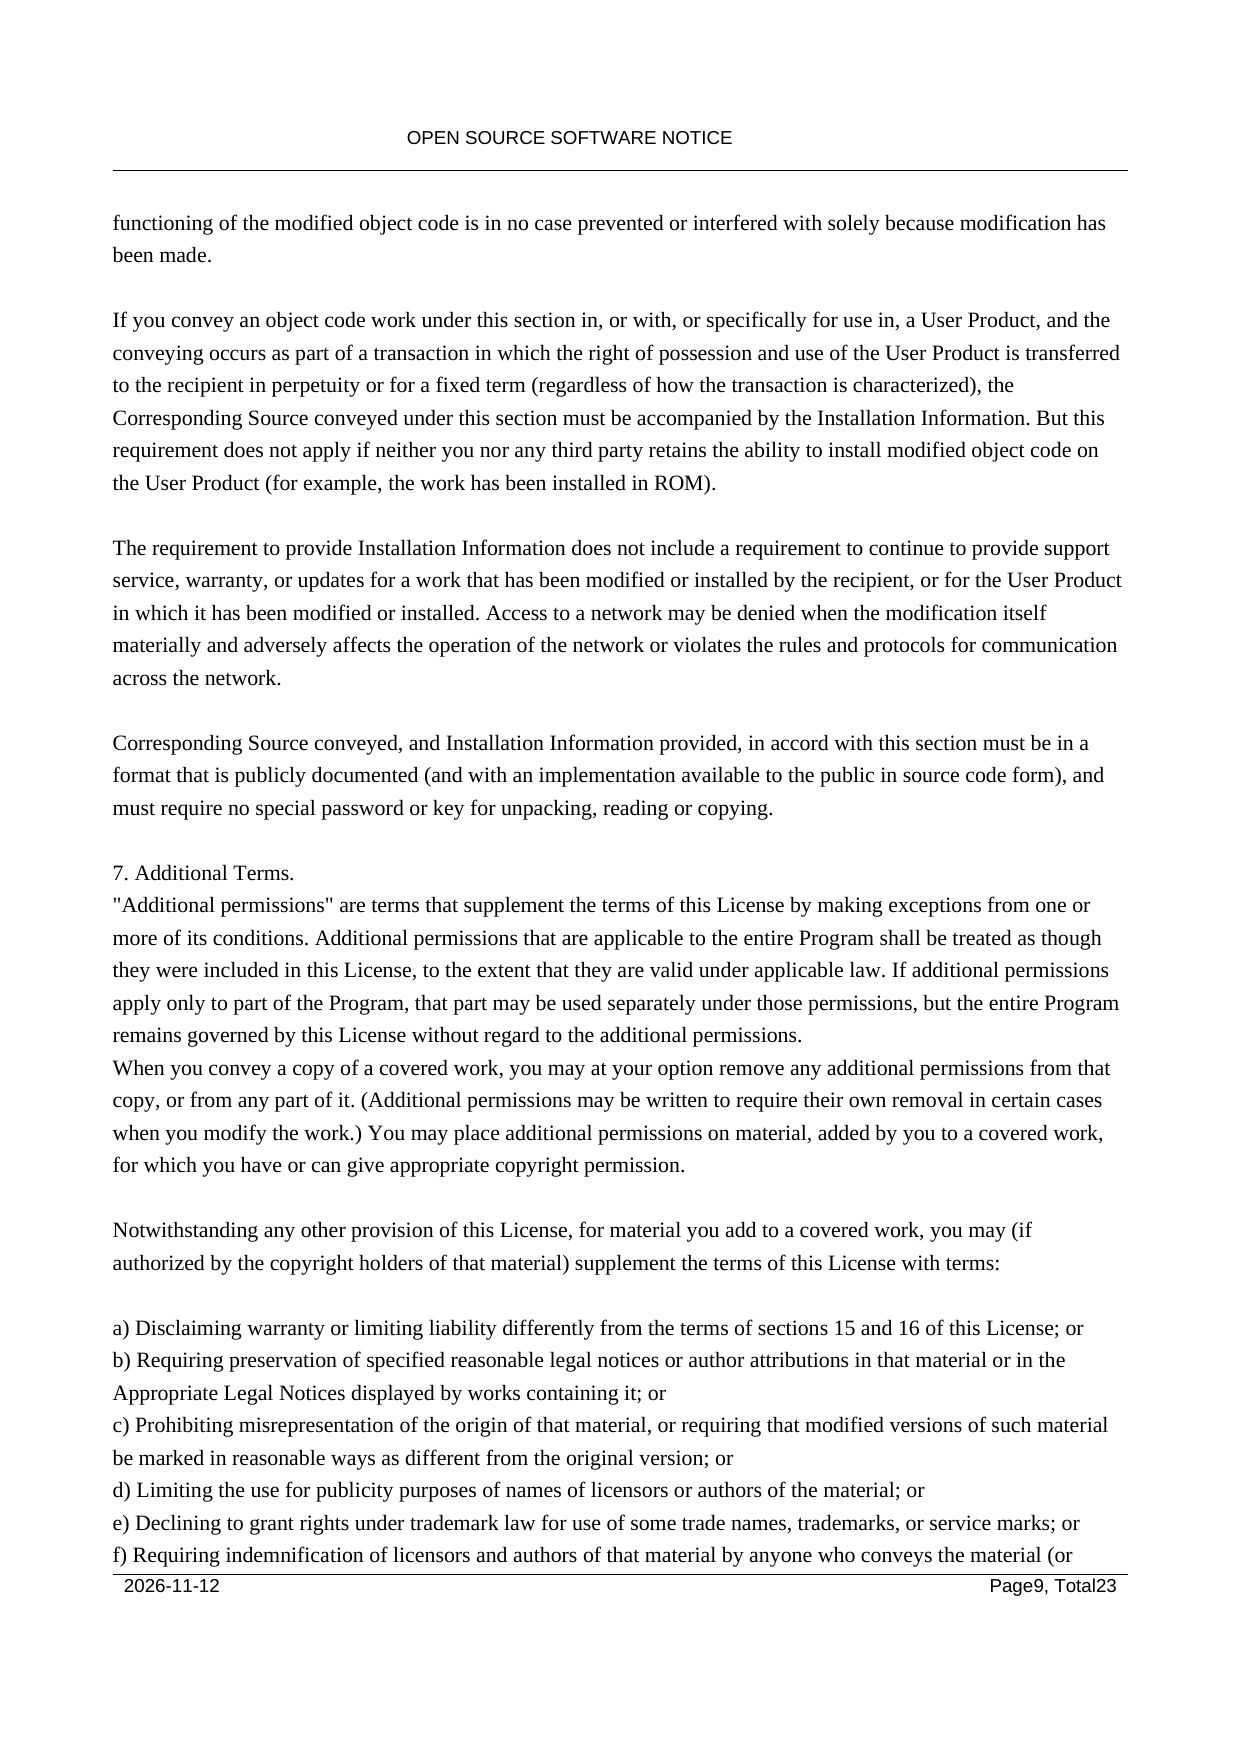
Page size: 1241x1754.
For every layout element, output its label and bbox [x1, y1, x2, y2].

text [112, 206, 1128, 1571]
